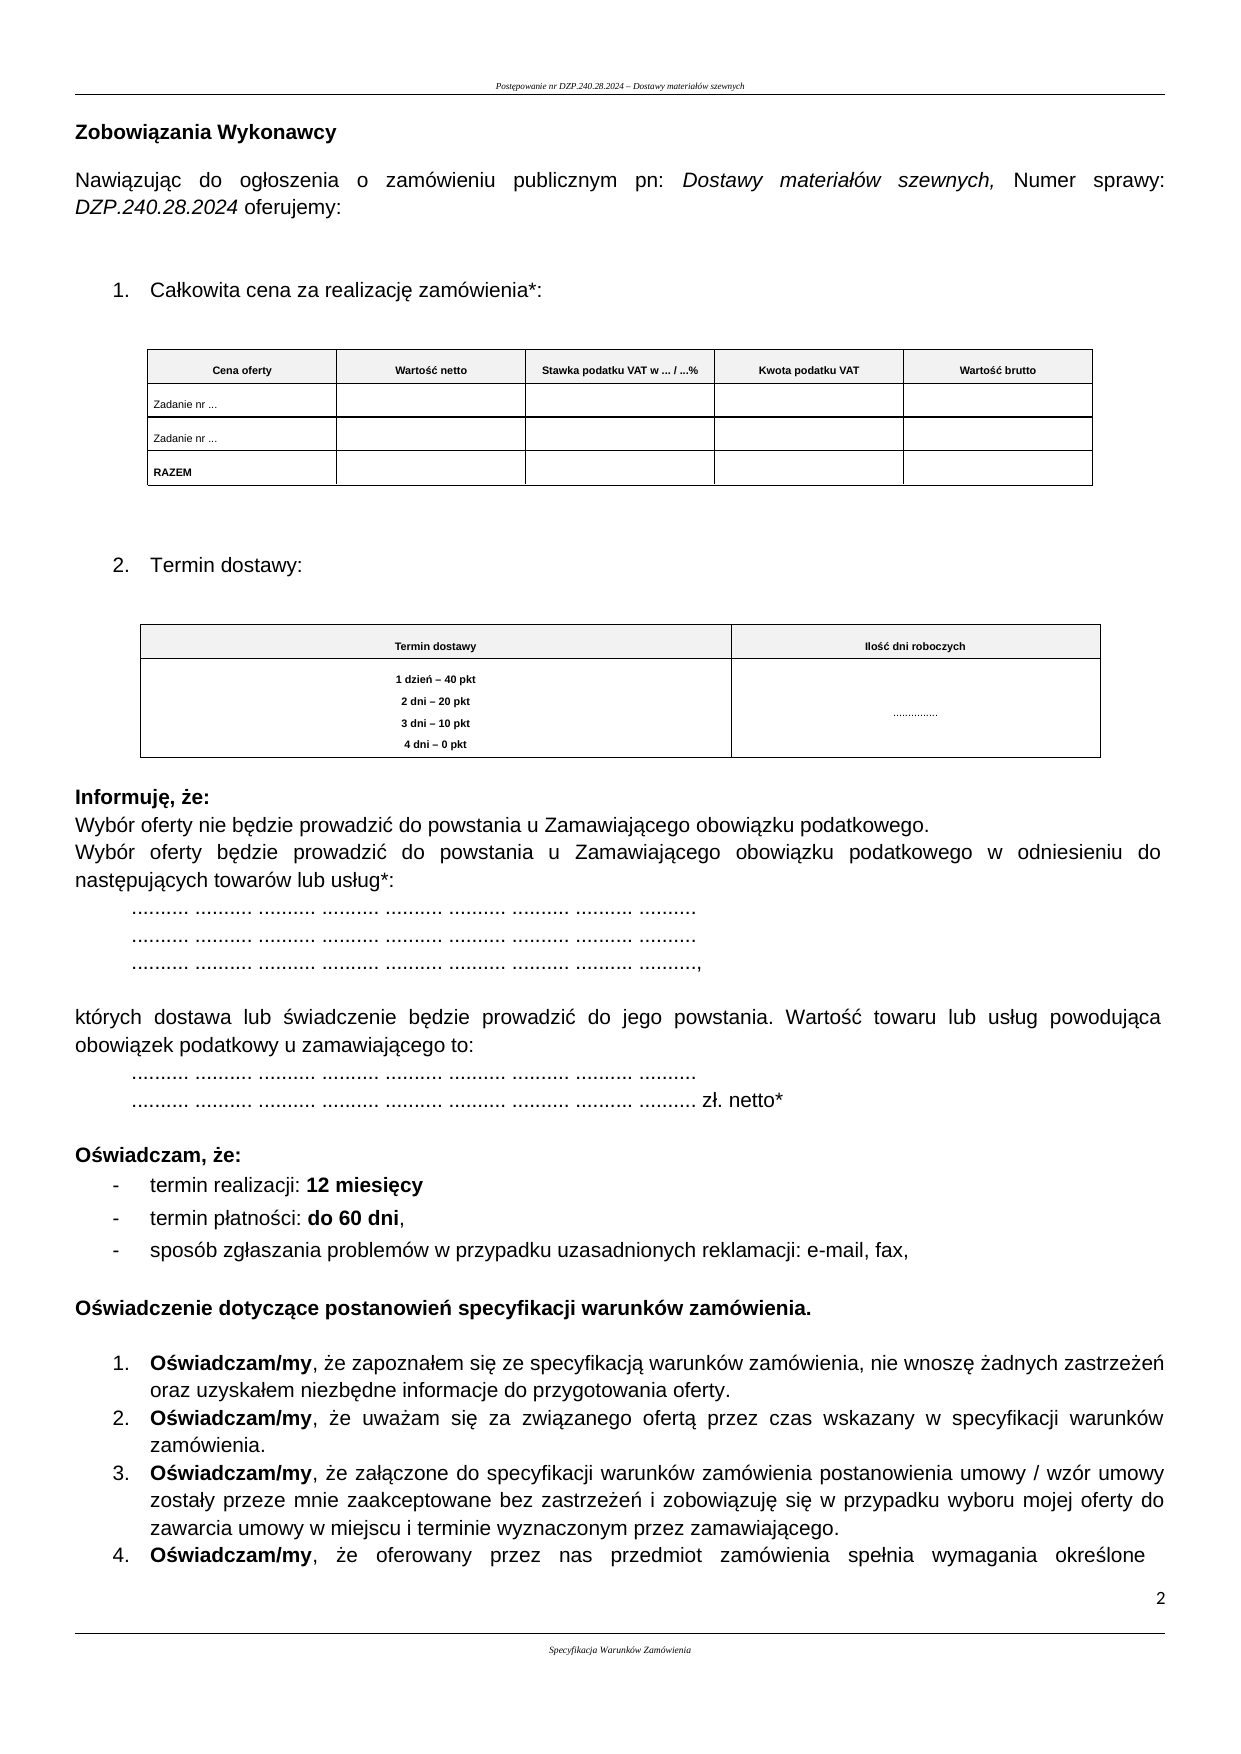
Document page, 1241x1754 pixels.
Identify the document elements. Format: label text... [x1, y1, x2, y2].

list Termin dostawy: [112, 552, 1163, 576]
list Całkowita cena za realizację zamówienia*: [112, 277, 1165, 301]
table_cell Zadanie nr ... [148, 384, 336, 416]
table_cell Zadanie nr ... [148, 418, 336, 450]
table_header Cena oferty [148, 350, 336, 383]
table_cell [526, 451, 714, 484]
table_cell [715, 451, 903, 484]
table_header Termin dostawy [141, 625, 731, 658]
list Oświadczam/my, że zapoznałem się ze specyfikacją warunków zamówienia, nie wnoszę żadnych zastrzeżeń oraz uzyskałem niezbędne informacje do przygotowania oferty. [112, 1350, 1165, 1402]
table_cell [337, 418, 525, 450]
table_header Wartość netto [337, 350, 525, 383]
table_cell [904, 451, 1092, 484]
text .......... .......... .......... .......... .......... .......... .......... .......... .........., [131, 950, 1165, 974]
table_cell [715, 418, 903, 450]
list termin realizacji: 12 miesięcy [112, 1170, 1165, 1198]
table_cell [715, 384, 903, 416]
table_cell [337, 384, 525, 416]
table_cell 1 dzień – 40 pkt 2 dni – 20 pkt 3 dni – 10 pkt 4 dni – 0 pkt [141, 659, 731, 757]
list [112, 1543, 1165, 1567]
table_cell [526, 384, 714, 416]
table_header Ilość dni roboczych [732, 625, 1100, 658]
text Wybór oferty będzie prowadzić do powstania u Zamawiającego obowiązku podatkowego w odniesieniu do następujących towarów lub usług*: [75, 840, 1163, 892]
text Nawiązując do ogłoszenia o zamówieniu publicznym pn: Dostawy materiałów szewnych, Numer sprawy: DZP.240.28.2024 oferujemy: [75, 167, 1165, 219]
text których dostawa lub świadczenie będzie prowadzić do jego powstania. Wartość towaru lub usług powodująca obowiązek podatkowy u zamawiającego to: [75, 1005, 1163, 1057]
text Oświadczenie dotyczące postanowień specyfikacji warunków zamówienia. [75, 1295, 1165, 1319]
text Zobowiązania Wykonawcy [75, 119, 1165, 143]
table_cell [904, 384, 1092, 416]
table_header Stawka podatku VAT w ... / ...% [526, 350, 714, 383]
table_cell [337, 451, 525, 484]
text .......... .......... .......... .......... .......... .......... .......... .......... .......... [131, 895, 1165, 919]
list Oświadczam/my, że uważam się za związanego ofertą przez czas wskazany w specyfikacji warunków zamówienia. [112, 1405, 1165, 1457]
table_cell [526, 418, 714, 450]
table_cell RAZEM [148, 451, 336, 484]
text Wybór oferty nie będzie prowadzić do powstania u Zamawiającego obowiązku podatkowego. [75, 813, 1163, 837]
table_cell [904, 418, 1092, 450]
list Oświadczam/my, że załączone do specyfikacji warunków zamówienia postanowienia umowy / wzór umowy zostały przeze mnie zaakceptowane bez zastrzeżeń i zobowiązuję się w przypadku wyboru mojej oferty do zawarcia umowy w miejscu i terminie wyznaczonym przez zamawiającego. [112, 1460, 1165, 1539]
text Oświadczam, że: [75, 1143, 1165, 1167]
text .......... .......... .......... .......... .......... .......... .......... .......... .......... zł. netto* [131, 1088, 1165, 1112]
list sposób zgłaszania problemów w przypadku uzasadnionych reklamacji: e-mail, fax, [112, 1235, 1165, 1264]
text .......... .......... .......... .......... .......... .......... .......... .......... .......... [131, 1060, 1165, 1084]
text Informuję, że: [75, 785, 1163, 809]
text .......... .......... .......... .......... .......... .......... .......... .......... .......... [131, 923, 1165, 947]
table_cell ............... [732, 659, 1100, 757]
list termin płatności: do 60 dni, [112, 1203, 1165, 1231]
table_header Wartość brutto [904, 350, 1092, 383]
table_header Kwota podatku VAT [715, 350, 903, 383]
